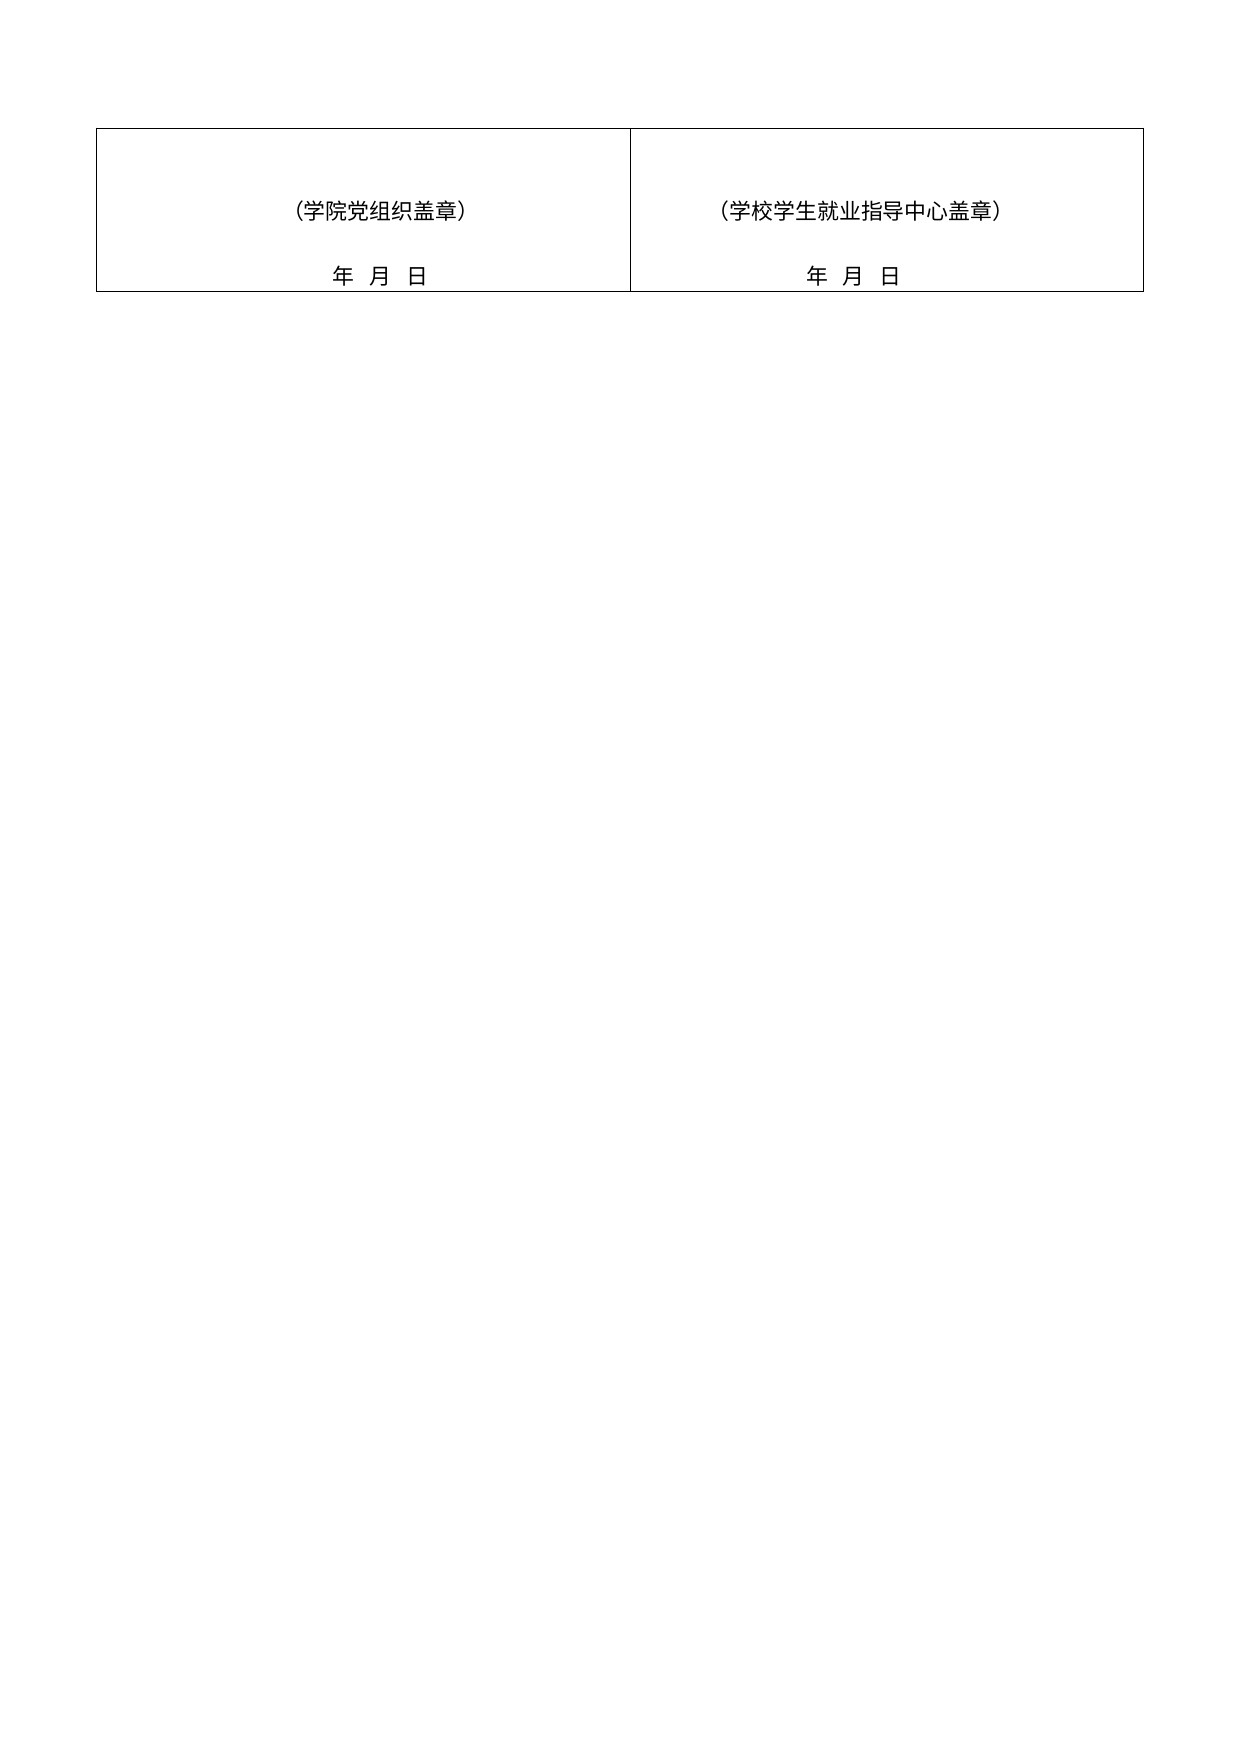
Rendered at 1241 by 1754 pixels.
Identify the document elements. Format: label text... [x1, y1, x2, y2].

table_cell （学院党组织盖章） 年 月 日 [97, 129, 630, 291]
table_cell （学校学生就业指导中心盖章） 年 月 日 [631, 129, 1143, 291]
